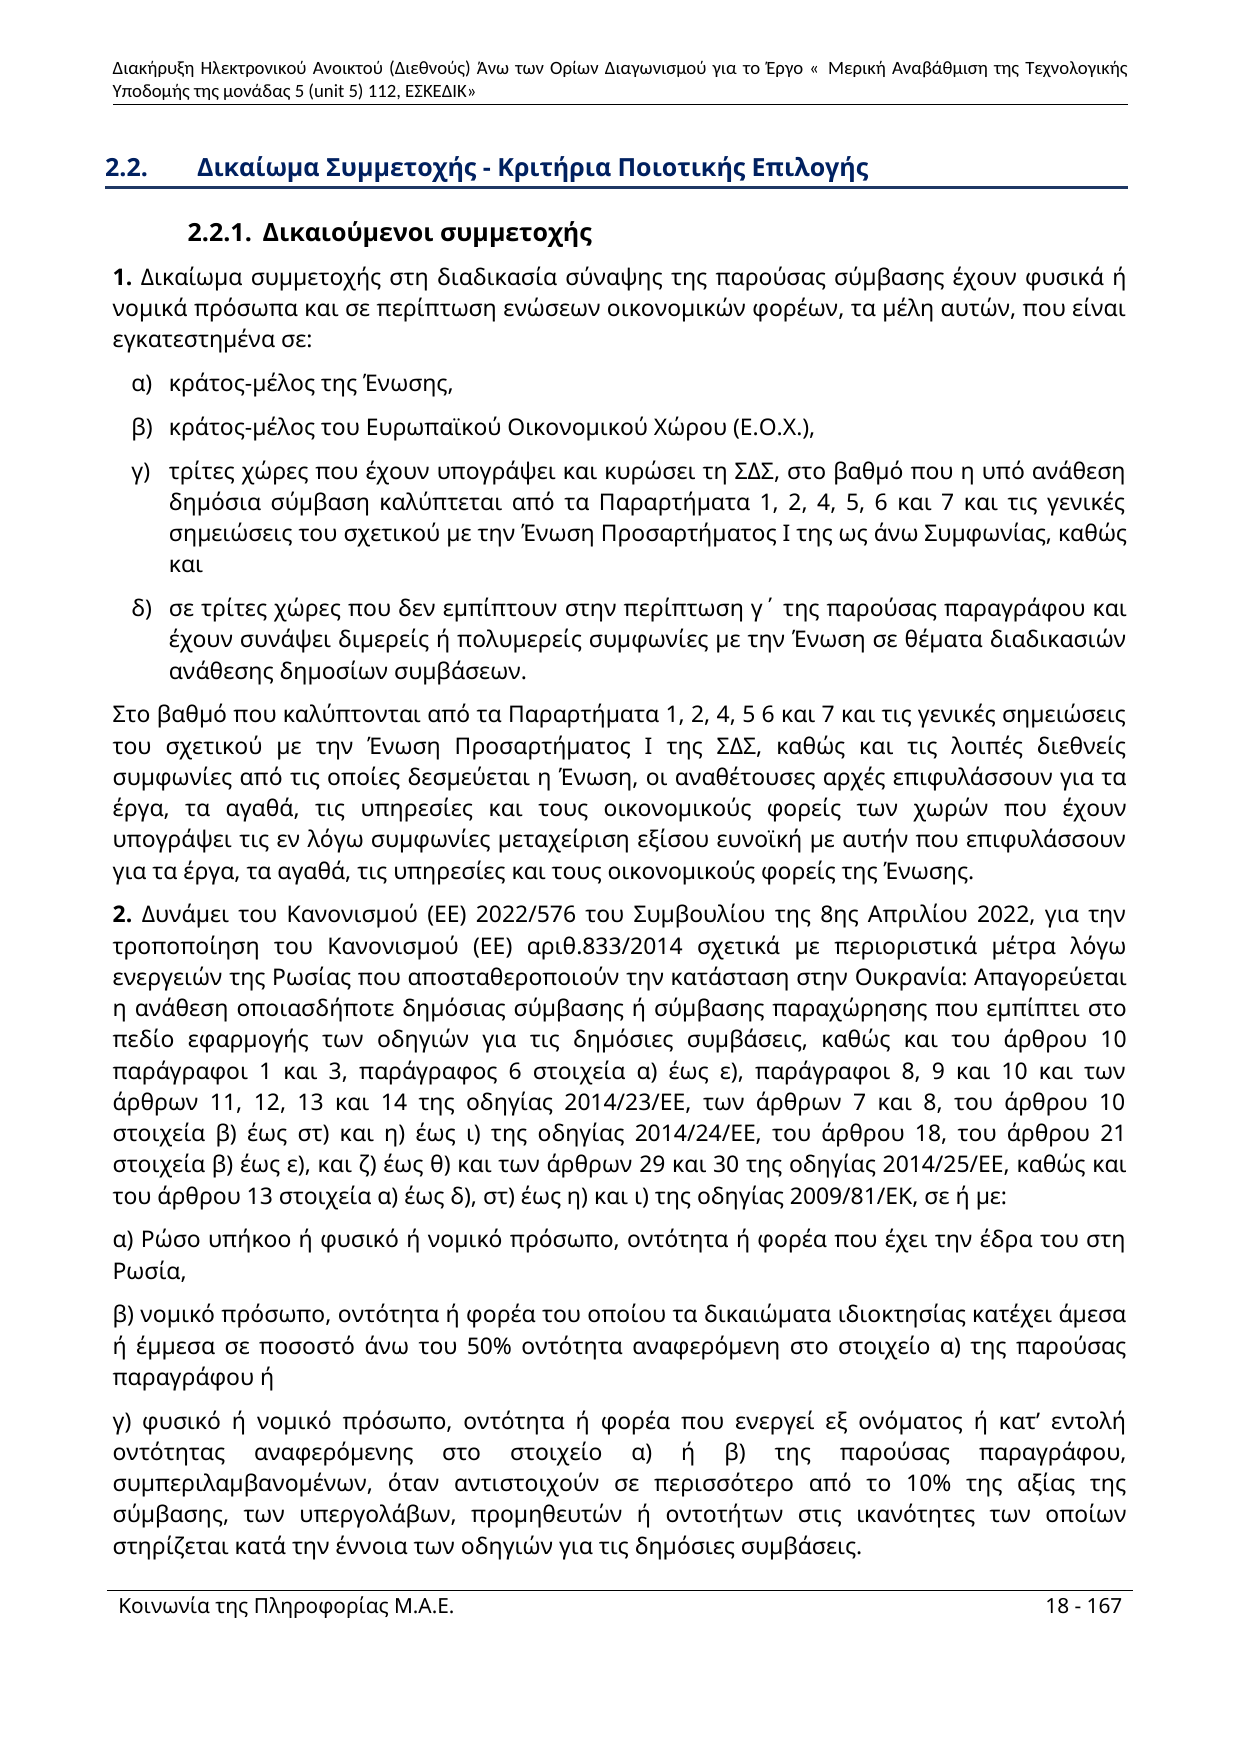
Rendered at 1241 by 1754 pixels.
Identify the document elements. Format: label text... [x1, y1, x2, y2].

subtitle Δικαίωμα Συμμετοχής - Κριτήρια Ποιοτικής Επιλογής [105, 150, 1128, 186]
text Στο βαθμό που καλύπτονται από τα Παραρτήματα 1, 2, 4, 5 6 και 7 και τις γενικές σημειώσεις του σχετικού με την Ένωση Προσαρτήματος I της ΣΔΣ, καθώς και τις λοιπές διεθνείς συμφωνίες από τις οποίες δεσμεύεται η Ένωση, οι αναθέτουσες αρχές επιφυλάσσουν για τα έργα, τα αγαθά, τις υπηρεσίες και τους οικονομικούς φορείς των χωρών που έχουν υπογράψει τις εν λόγω συμφωνίες μεταχείριση εξίσου ευνοϊκή με αυτήν που επιφυλάσσουν για τα έργα, τα αγαθά, τις υπηρεσίες και τους οικονομικούς φορείς της Ένωσης. [112, 698, 1128, 886]
text β) κράτος-μέλος του Ευρωπαϊκού Οικονομικού Χώρου (Ε.Ο.Χ.), [131, 411, 1128, 442]
text α) κράτος-μέλος της Ένωσης, [131, 367, 1128, 398]
text α) Ρώσο υπήκοο ή φυσικό ή νομικό πρόσωπο, οντότητα ή φορέα που έχει την έδρα του στη Ρωσία, [112, 1223, 1128, 1286]
text 2. Δυνάμει του Κανονισμού (ΕΕ) 2022/576 του Συμβουλίου της 8ης Απριλίου 2022, για την τροποποίηση του Κανονισμού (ΕΕ) αριθ.833/2014 σχετικά με περιοριστικά μέτρα λόγω ενεργειών της Ρωσίας που αποσταθεροποιούν την κατάσταση στην Ουκρανία: Απαγορεύεται η ανάθεση οποιασδήποτε δημόσιας σύμβασης ή σύμβασης παραχώρησης που εμπίπτει στο πεδίο εφαρμογής των οδηγιών για τις δημόσιες συμβάσεις, καθώς και του άρθρου 10 παράγραφοι 1 και 3, παράγραφος 6 στοιχεία α) έως ε), παράγραφοι 8, 9 και 10 και των άρθρων 11, 12, 13 και 14 της οδηγίας 2014/23/ΕΕ, των άρθρων 7 και 8, του άρθρου 10 στοιχεία β) έως στ) και η) έως ι) της οδηγίας 2014/24/ΕΕ, του άρθρου 18, του άρθρου 21 στοιχεία β) έως ε), και ζ) έως θ) και των άρθρων 29 και 30 της οδηγίας 2014/25/ΕΕ, καθώς και του άρθρου 13 στοιχεία α) έως δ), στ) έως η) και ι) της οδηγίας 2009/81/ΕΚ, σε ή με: [112, 898, 1128, 1211]
text β) νομικό πρόσωπο, οντότητα ή φορέα του οποίου τα δικαιώματα ιδιοκτησίας κατέχει άμεσα ή έμμεσα σε ποσοστό άνω του 50% οντότητα αναφερόμενη στο στοιχείο α) της παρούσας παραγράφου ή [112, 1298, 1128, 1392]
text γ) τρίτες χώρες που έχουν υπογράψει και κυρώσει τη ΣΔΣ, στο βαθμό που η υπό ανάθεση δημόσια σύμβαση καλύπτεται από τα Παραρτήματα 1, 2, 4, 5, 6 και 7 και τις γενικές σημειώσεις του σχετικού με την Ένωση Προσαρτήματος I της ως άνω Συμφωνίας, καθώς και [131, 454, 1128, 579]
text δ) σε τρίτες χώρες που δεν εμπίπτουν στην περίπτωση γ΄ της παρούσας παραγράφου και έχουν συνάψει διμερείς ή πολυμερείς συμφωνίες με την Ένωση σε θέματα διαδικασιών ανάθεσης δημοσίων συμβάσεων. [131, 592, 1128, 686]
text γ) φυσικό ή νομικό πρόσωπο, οντότητα ή φορέα που ενεργεί εξ ονόματος ή κατ’ εντολή οντότητας αναφερόμενης στο στοιχείο α) ή β) της παρούσας παραγράφου, συμπεριλαμβανομένων, όταν αντιστοιχούν σε περισσότερο από το 10% της αξίας της σύμβασης, των υπεργολάβων, προμηθευτών ή οντοτήτων στις ικανότητες των οποίων στηρίζεται κατά την έννοια των οδηγιών για τις δημόσιες συμβάσεις. [112, 1404, 1128, 1561]
subtitle Δικαιούμενοι συμμετοχής [187, 214, 1128, 248]
text 1. Δικαίωμα συμμετοχής στη διαδικασία σύναψης της παρούσας σύμβασης έχουν φυσικά ή νομικά πρόσωπα και σε περίπτωση ενώσεων οικονομικών φορέων, τα μέλη αυτών, που είναι εγκατεστημένα σε: [112, 261, 1128, 354]
